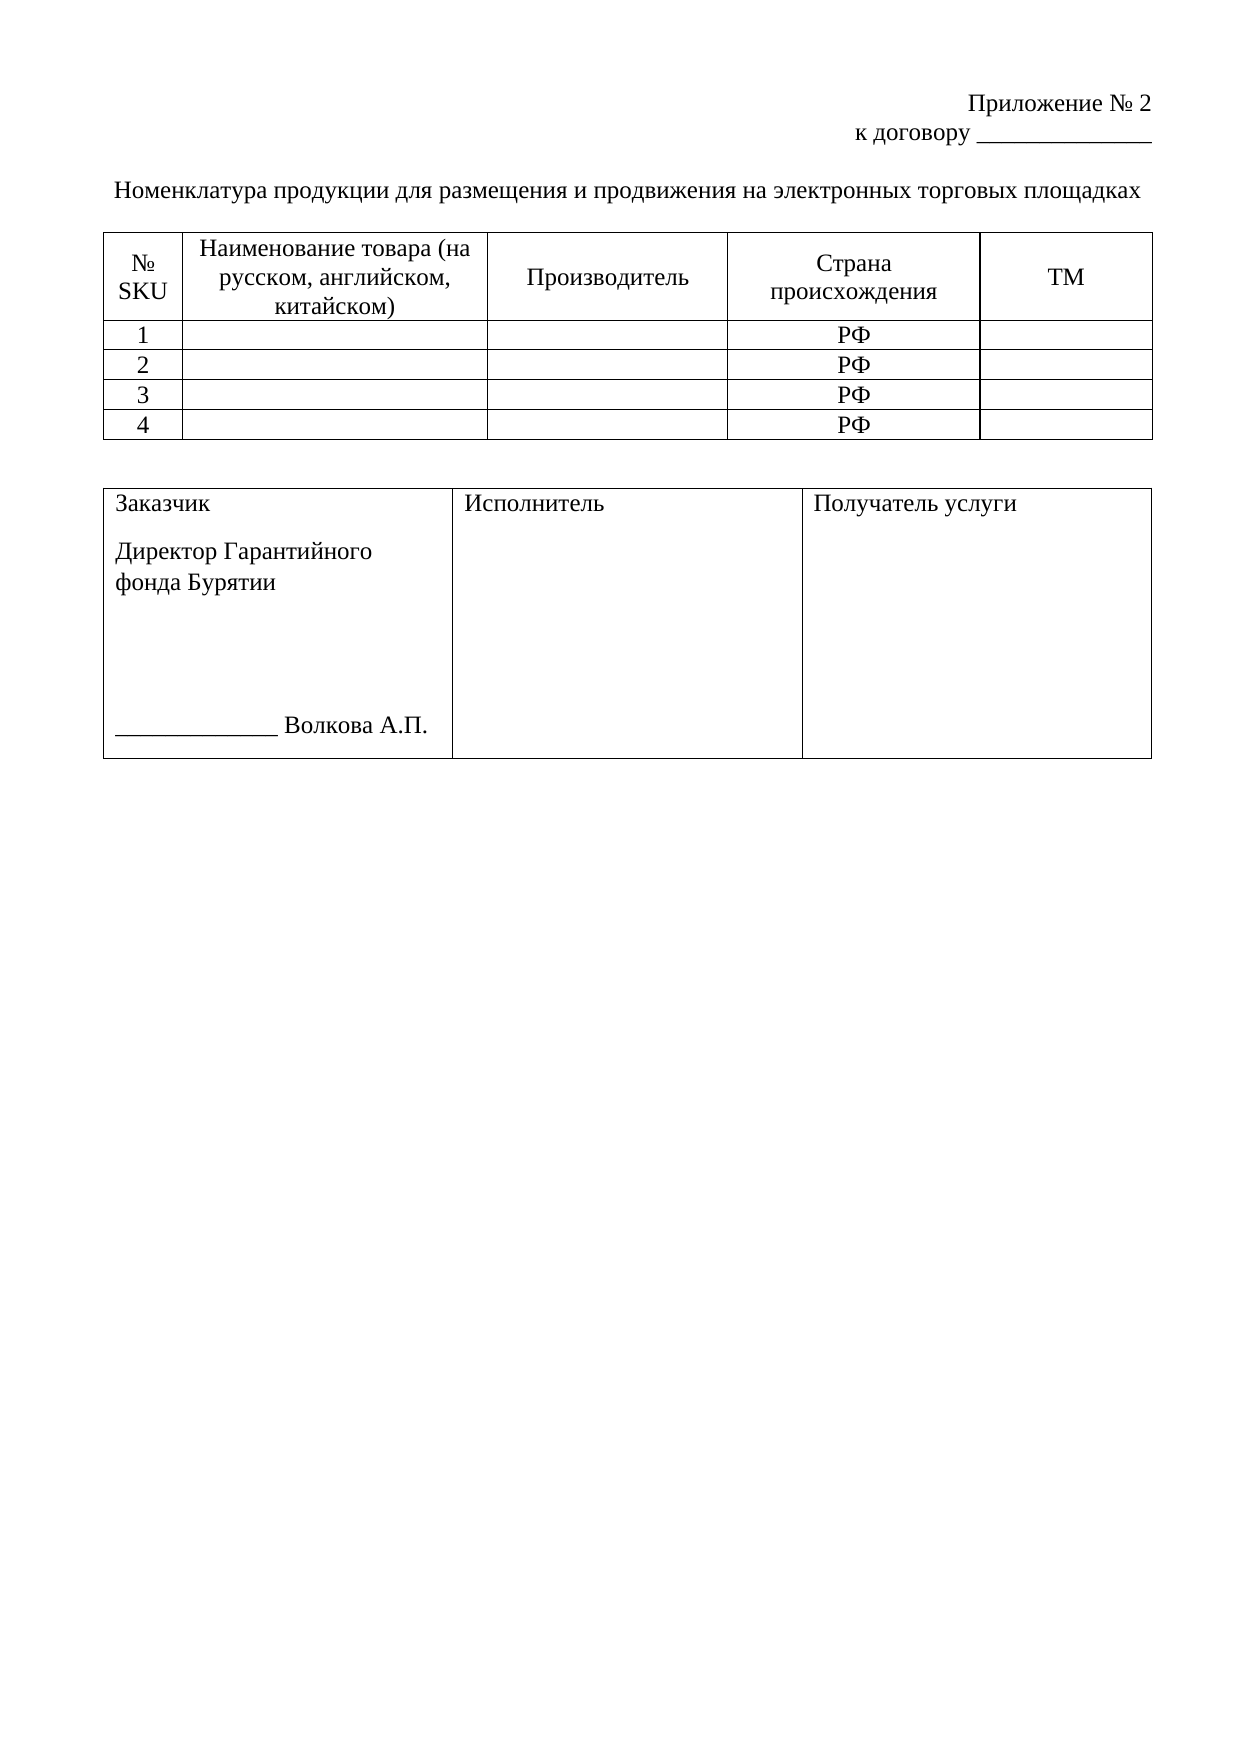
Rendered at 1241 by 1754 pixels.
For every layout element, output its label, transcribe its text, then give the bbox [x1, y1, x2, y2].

text к договору ______________ [103, 117, 1152, 146]
table_cell [981, 350, 1152, 379]
table_cell [981, 380, 1152, 409]
table_header Исполнитель [453, 489, 802, 758]
table_header Получатель услуги [803, 489, 1151, 758]
table_cell РФ [728, 321, 979, 349]
table_header Страна происхождения [728, 233, 979, 319]
table_header Производитель [488, 233, 727, 319]
table_cell РФ [728, 380, 979, 409]
table_cell [488, 410, 727, 439]
text Номенклатура продукции для размещения и продвижения на электронных торговых площадках [103, 175, 1152, 203]
table_header № SKU [104, 233, 182, 319]
table_cell 1 [104, 321, 182, 349]
table_cell [183, 321, 487, 349]
text Приложение № 2 [103, 89, 1152, 117]
table_cell [183, 350, 487, 379]
table_cell 4 [104, 410, 182, 439]
table_cell [488, 380, 727, 409]
table_cell [488, 350, 727, 379]
table_cell [981, 321, 1152, 349]
table_header Наименование товара (на русском, английском, китайском) [183, 233, 487, 319]
table_cell [488, 321, 727, 349]
table_cell 2 [104, 350, 182, 379]
table_cell РФ [728, 410, 979, 439]
table_cell 3 [104, 380, 182, 409]
table_header ТМ [981, 233, 1152, 319]
table_cell [183, 380, 487, 409]
table_cell [183, 410, 487, 439]
table_cell [981, 410, 1152, 439]
table_cell РФ [728, 350, 979, 379]
table_header Заказчик Директор Гарантийного фонда Бурятии _____________ Волкова А.П. [104, 489, 452, 758]
